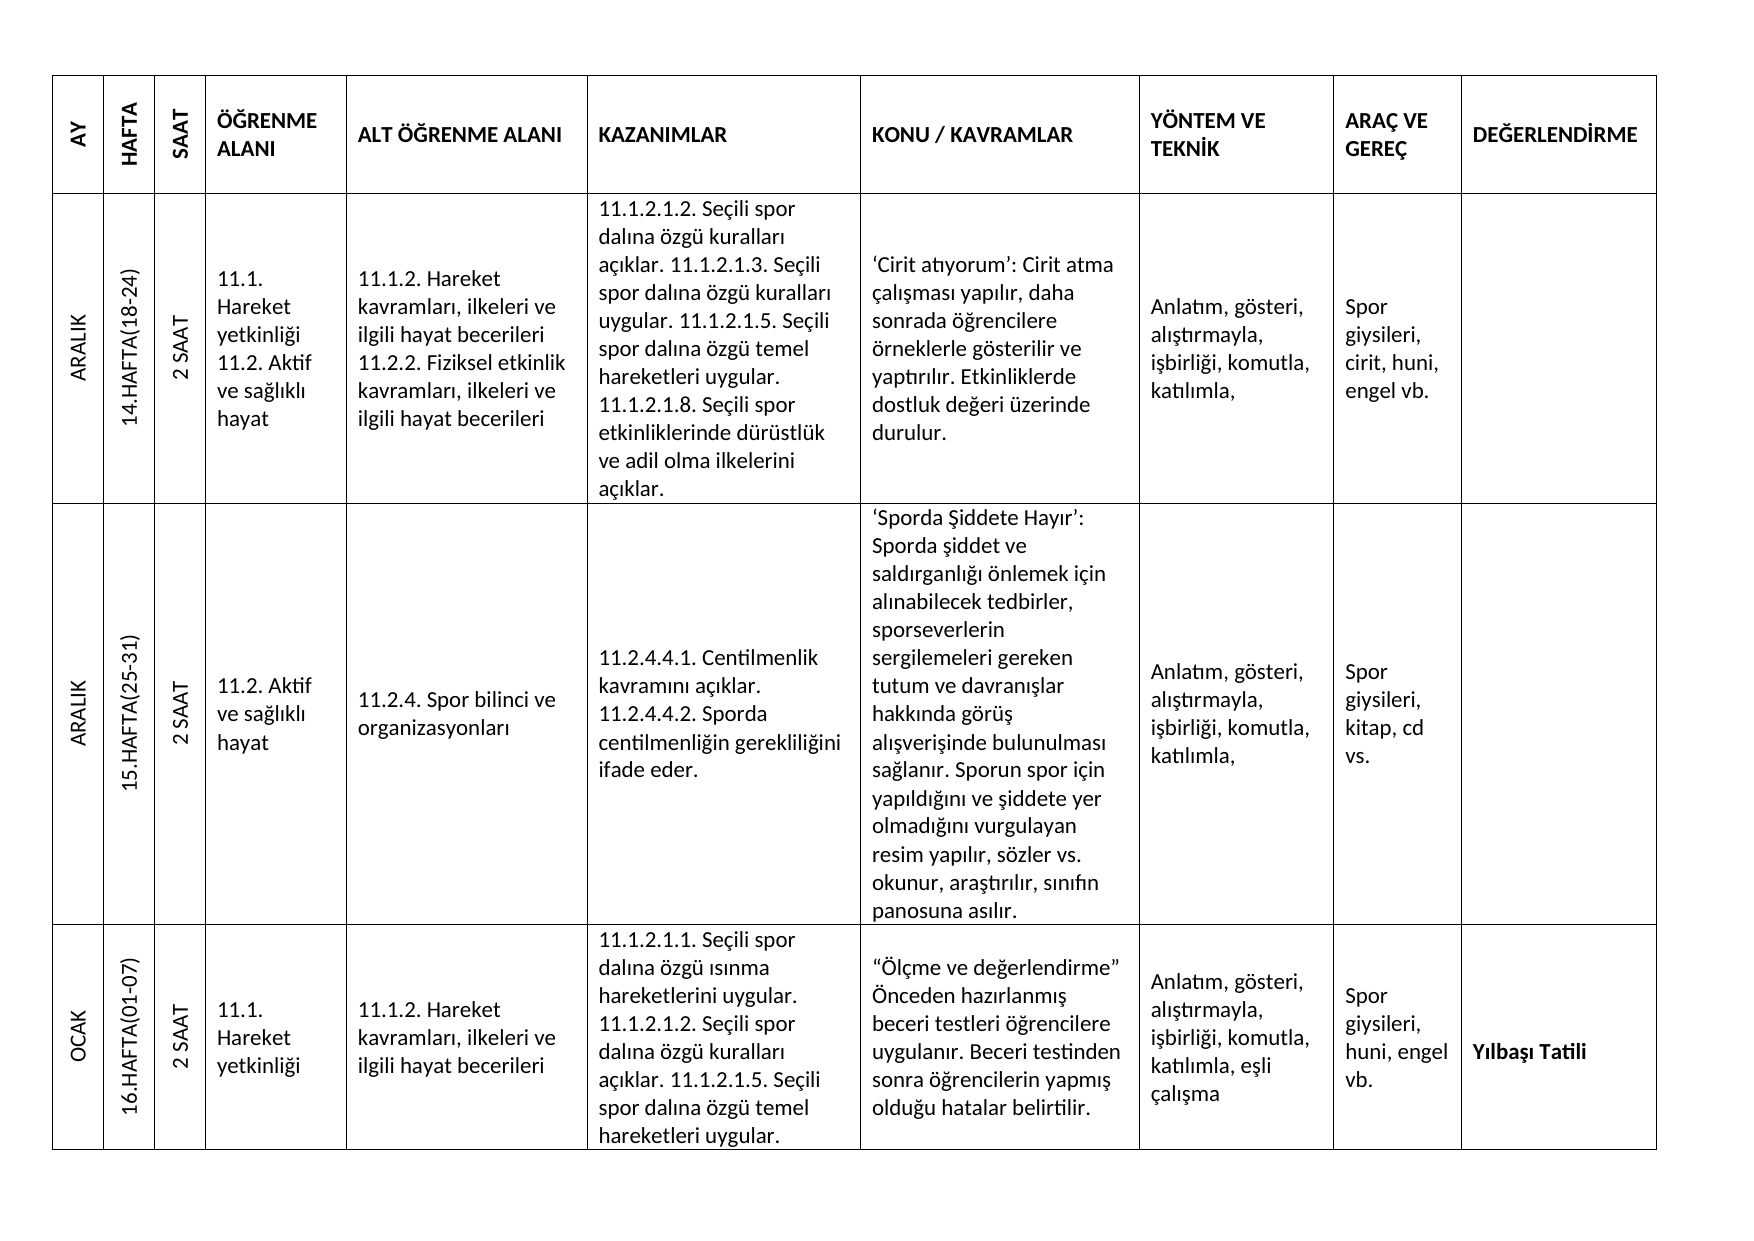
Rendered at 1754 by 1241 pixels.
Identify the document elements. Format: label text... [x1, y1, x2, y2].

table_cell 2 SAAT [155, 925, 205, 1149]
table_cell 2 SAAT [155, 504, 205, 924]
table_cell 2 SAAT [155, 194, 205, 502]
table_cell 11.2.4.4.1. Centilmenlik kavramını açıklar. 11.2.4.4.2. Sporda centilmenliğin gerekliliğini ifade eder. [588, 504, 860, 924]
table_cell 11.1.2.1.1. Seçili spor dalına özgü ısınma hareketlerini uygular. 11.1.2.1.2. Seçili spor dalına özgü kuralları açıklar. 11.1.2.1.5. Seçili spor dalına özgü temel hareketleri uygular. [588, 925, 860, 1149]
table_cell Anlatım, gösteri, alıştırmayla, işbirliği, komutla, katılımla, eşli çalışma [1140, 925, 1333, 1149]
table_header HAFTA [104, 76, 154, 193]
table_cell 11.2.4. Spor bilinci ve organizasyonları [347, 504, 587, 924]
table_cell Anlatım, gösteri, alıştırmayla, işbirliği, komutla, katılımla, [1140, 504, 1333, 924]
table_cell [1462, 194, 1656, 502]
table_cell ARALIK [53, 194, 103, 502]
table_cell 11.1. Hareket yetkinliği 11.2. Aktif ve sağlıklı hayat [206, 194, 346, 502]
table_header KAZANIMLAR [588, 76, 860, 193]
table_header ALT ÖĞRENME ALANI [347, 76, 587, 193]
table_cell ‘Sporda Şiddete Hayır’: Sporda şiddet ve saldırganlığı önlemek için alınabilecek tedbirler, sporseverlerin sergilemeleri gereken tutum ve davranışlar hakkında görüş alışverişinde bulunulması sağlanır. Sporun spor için yapıldığını ve şiddete yer olmadığını vurgulayan resim yapılır, sözler vs. okunur, araştırılır, sınıfın panosuna asılır. [861, 504, 1139, 924]
table_cell “Ölçme ve değerlendirme” Önceden hazırlanmış beceri testleri öğrencilere uygulanır. Beceri testinden sonra öğrencilerin yapmış olduğu hatalar belirtilir. [861, 925, 1139, 1149]
table_header ARAÇ VE GEREÇ [1334, 76, 1461, 193]
table_header ÖĞRENME ALANI [206, 76, 346, 193]
table_cell 11.1.2. Hareket kavramları, ilkeleri ve ilgili hayat becerileri [347, 925, 587, 1149]
table_cell OCAK [53, 925, 103, 1149]
table_cell 11.1. Hareket yetkinliği [206, 925, 346, 1149]
table_cell Spor giysileri, kitap, cd vs. [1334, 504, 1461, 924]
table_cell 11.1.2. Hareket kavramları, ilkeleri ve ilgili hayat becerileri 11.2.2. Fiziksel etkinlik kavramları, ilkeleri ve ilgili hayat becerileri [347, 194, 587, 502]
table_header SAAT [155, 76, 205, 193]
table_cell 11.2. Aktif ve sağlıklı hayat [206, 504, 346, 924]
table_header AY [53, 76, 103, 193]
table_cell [1140, 194, 1333, 502]
table_cell Spor giysileri, cirit, huni, engel vb. [1334, 194, 1461, 502]
table_cell 16.HAFTA(01-07) [104, 925, 154, 1149]
table_cell Spor giysileri, huni, engel vb. [1334, 925, 1461, 1149]
table_cell ‘Cirit atıyorum’: Cirit atma çalışması yapılır, daha sonrada öğrencilere örneklerle gösterilir ve yaptırılır. Etkinliklerde dostluk değeri üzerinde durulur. [861, 194, 1139, 502]
table_cell 15.HAFTA(25-31) [104, 504, 154, 924]
table_cell Yılbaşı Tatili [1462, 925, 1656, 1149]
table_cell ARALIK [53, 504, 103, 924]
table_header DEĞERLENDİRME [1462, 76, 1656, 193]
table_cell 14.HAFTA(18-24) [104, 194, 154, 502]
table_header KONU / KAVRAMLAR [861, 76, 1139, 193]
table_header YÖNTEM VE TEKNİK [1140, 76, 1333, 193]
table_cell [1462, 504, 1656, 924]
table_cell 11.1.2.1.2. Seçili spor dalına özgü kuralları açıklar. 11.1.2.1.3. Seçili spor dalına özgü kuralları uygular. 11.1.2.1.5. Seçili spor dalına özgü temel hareketleri uygular. 11.1.2.1.8. Seçili spor etkinliklerinde dürüstlük ve adil olma ilkelerini açıklar. [588, 194, 860, 502]
